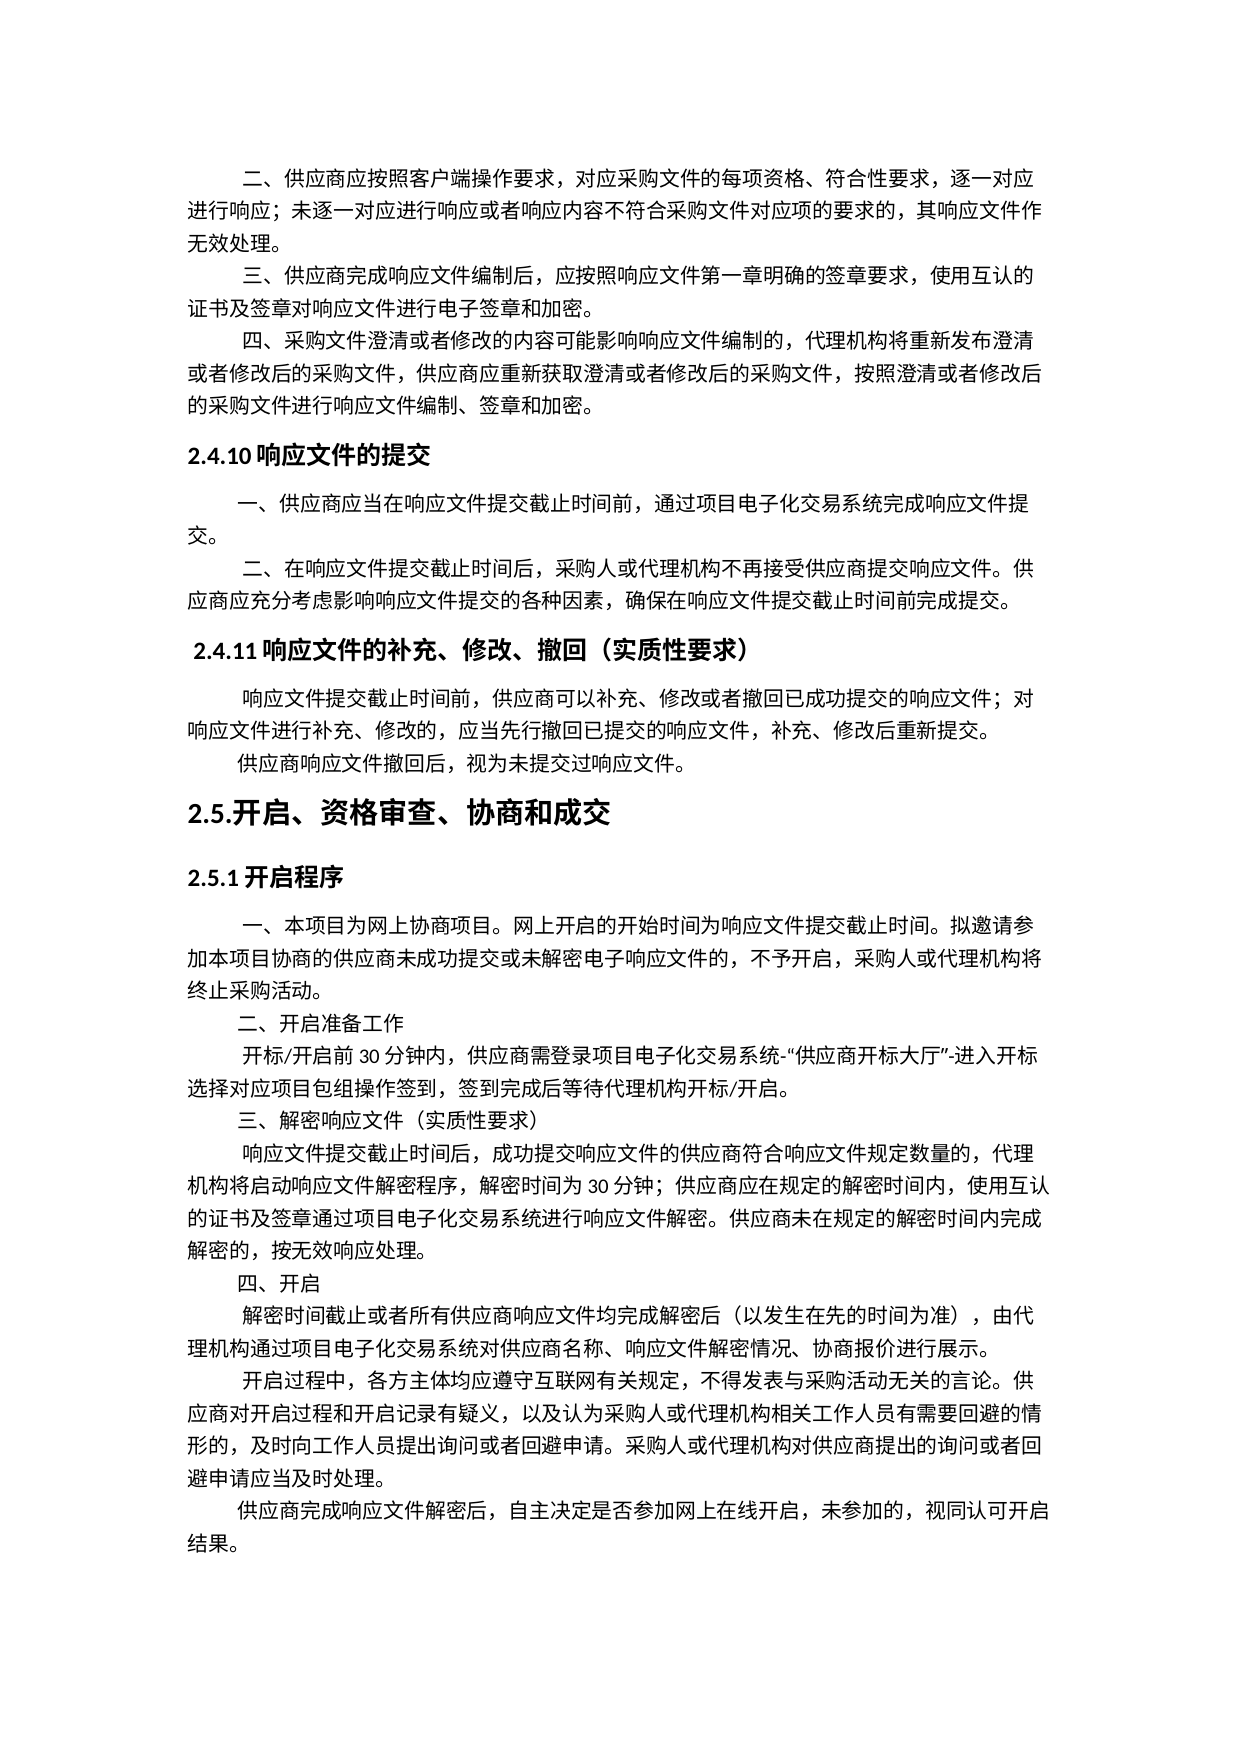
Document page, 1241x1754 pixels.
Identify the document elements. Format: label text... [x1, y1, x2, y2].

text 供应商完成响应文件解密后，自主决定是否参加网上在线开启，未参加的，视同认可开启结果。 [187, 1494, 1053, 1559]
text 2.4.11响应文件的补充、修改、撤回（实质性要求） [187, 617, 1053, 682]
text 一、供应商应当在响应文件提交截止时间前，通过项目电子化交易系统完成响应文件提交。 [187, 487, 1053, 552]
text 二、开启准备工作 [187, 1007, 1053, 1039]
text 三、供应商完成响应文件编制后，应按照响应文件第一章明确的签章要求，使用互认的证书及签章对响应文件进行电子签章和加密。 [187, 259, 1053, 324]
text 二、在响应文件提交截止时间后，采购人或代理机构不再接受供应商提交响应文件。供应商应充分考虑影响响应文件提交的各种因素，确保在响应文件提交截止时间前完成提交。 [187, 552, 1053, 617]
text 解密时间截止或者所有供应商响应文件均完成解密后（以发生在先的时间为准），由代理机构通过项目电子化交易系统对供应商名称、响应文件解密情况、协商报价进行展示。 [187, 1299, 1053, 1364]
text 响应文件提交截止时间前，供应商可以补充、修改或者撤回已成功提交的响应文件；对响应文件进行补充、修改的，应当先行撤回已提交的响应文件，补充、修改后重新提交。 [187, 682, 1053, 747]
text 2.4.10响应文件的提交 [187, 422, 1053, 487]
text 2.5.开启、资格审查、协商和成交 [187, 779, 1053, 844]
text 二、供应商应按照客户端操作要求，对应采购文件的每项资格、符合性要求，逐一对应进行响应；未逐一对应进行响应或者响应内容不符合采购文件对应项的要求的，其响应文件作无效处理。 [187, 162, 1053, 259]
text 开标/开启前30分钟内，供应商需登录项目电子化交易系统-“供应商开标大厅”-进入开标选择对应项目包组操作签到，签到完成后等待代理机构开标/开启。 [187, 1039, 1053, 1104]
text 供应商响应文件撤回后，视为未提交过响应文件。 [187, 747, 1053, 779]
text 四、采购文件澄清或者修改的内容可能影响响应文件编制的，代理机构将重新发布澄清或者修改后的采购文件，供应商应重新获取澄清或者修改后的采购文件，按照澄清或者修改后的采购文件进行响应文件编制、签章和加密。 [187, 324, 1053, 422]
text 一、本项目为网上协商项目。网上开启的开始时间为响应文件提交截止时间。拟邀请参加本项目协商的供应商未成功提交或未解密电子响应文件的，不予开启，采购人或代理机构将终止采购活动。 [187, 909, 1053, 1007]
text 开启过程中，各方主体均应遵守互联网有关规定，不得发表与采购活动无关的言论。供应商对开启过程和开启记录有疑义，以及认为采购人或代理机构相关工作人员有需要回避的情形的，及时向工作人员提出询问或者回避申请。采购人或代理机构对供应商提出的询问或者回避申请应当及时处理。 [187, 1364, 1053, 1494]
text 四、开启 [187, 1267, 1053, 1299]
text 响应文件提交截止时间后，成功提交响应文件的供应商符合响应文件规定数量的，代理机构将启动响应文件解密程序，解密时间为30分钟；供应商应在规定的解密时间内，使用互认的证书及签章通过项目电子化交易系统进行响应文件解密。供应商未在规定的解密时间内完成解密的，按无效响应处理。 [187, 1137, 1053, 1267]
text 三、解密响应文件（实质性要求） [187, 1104, 1053, 1137]
text 2.5.1开启程序 [187, 844, 1053, 909]
